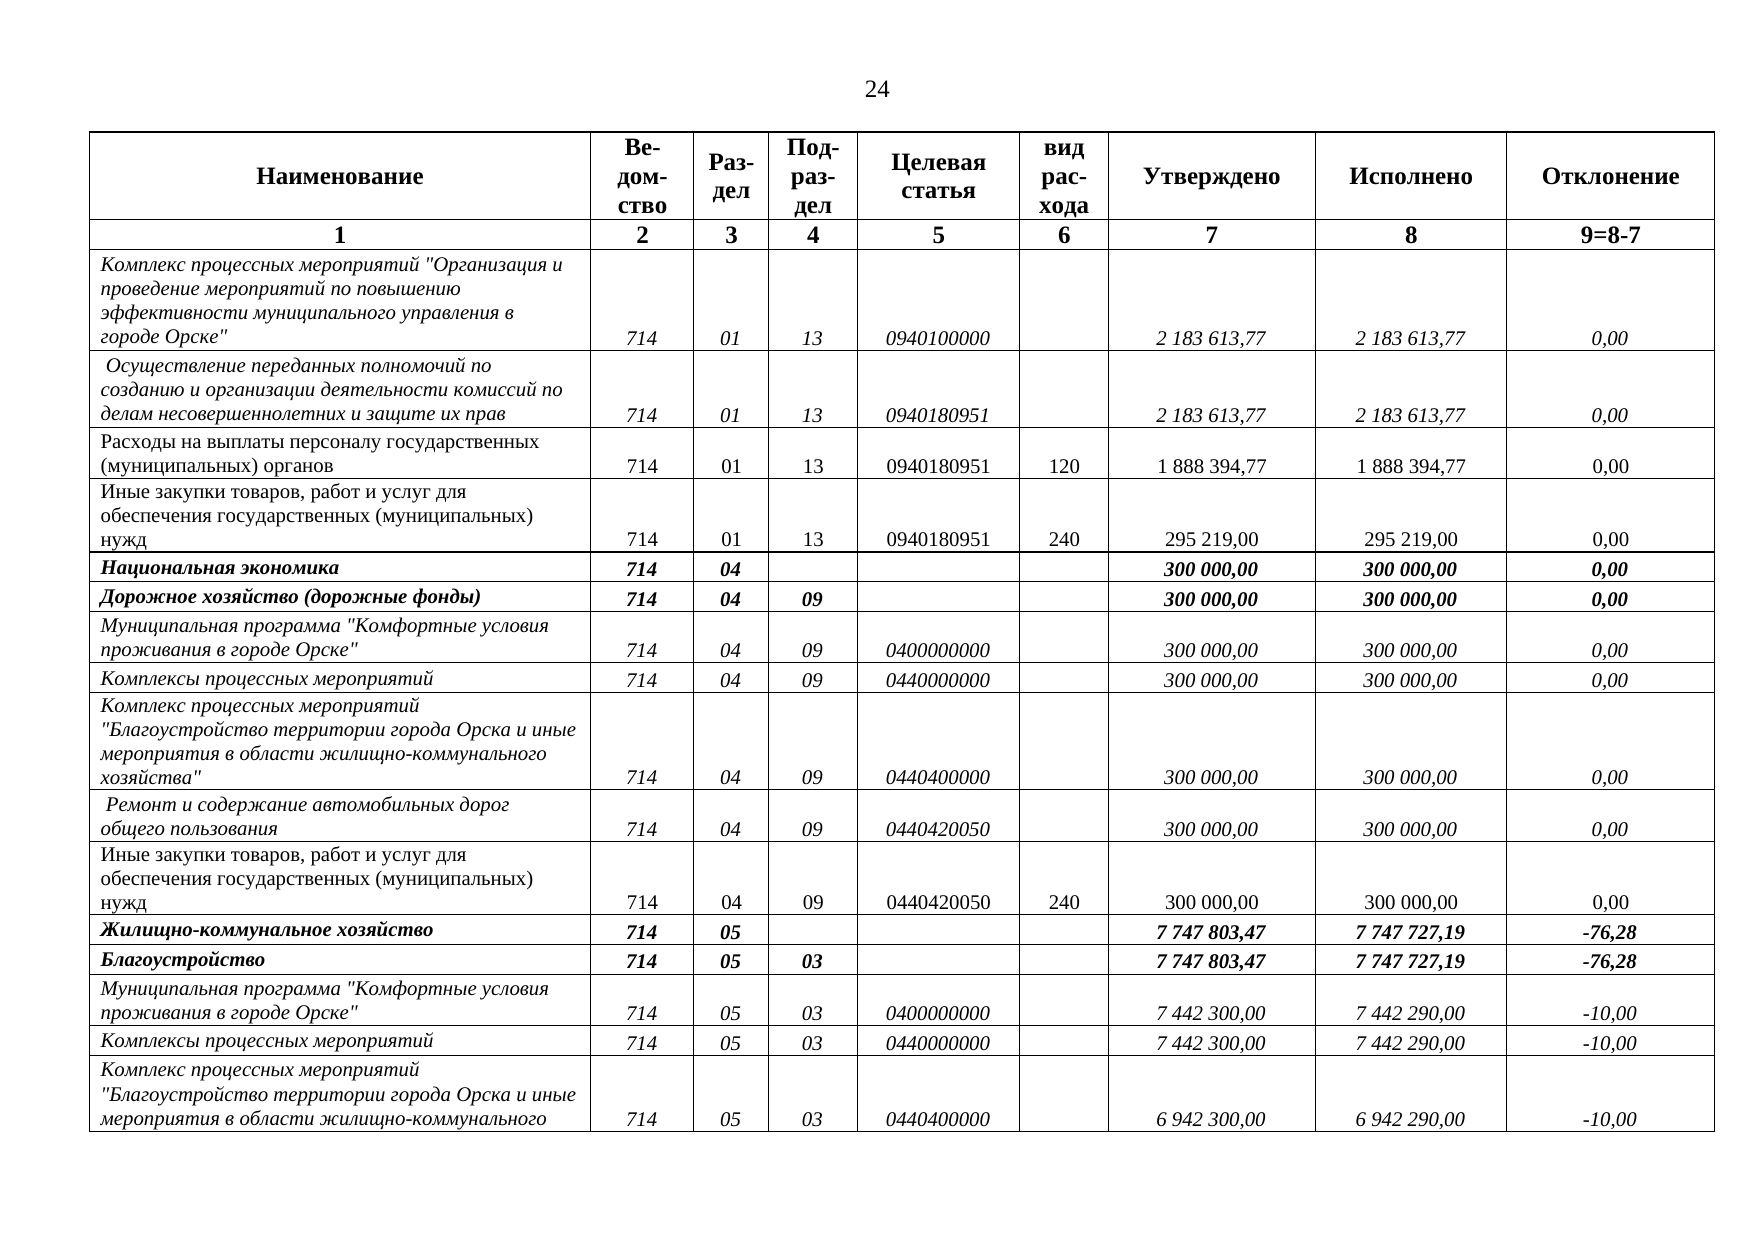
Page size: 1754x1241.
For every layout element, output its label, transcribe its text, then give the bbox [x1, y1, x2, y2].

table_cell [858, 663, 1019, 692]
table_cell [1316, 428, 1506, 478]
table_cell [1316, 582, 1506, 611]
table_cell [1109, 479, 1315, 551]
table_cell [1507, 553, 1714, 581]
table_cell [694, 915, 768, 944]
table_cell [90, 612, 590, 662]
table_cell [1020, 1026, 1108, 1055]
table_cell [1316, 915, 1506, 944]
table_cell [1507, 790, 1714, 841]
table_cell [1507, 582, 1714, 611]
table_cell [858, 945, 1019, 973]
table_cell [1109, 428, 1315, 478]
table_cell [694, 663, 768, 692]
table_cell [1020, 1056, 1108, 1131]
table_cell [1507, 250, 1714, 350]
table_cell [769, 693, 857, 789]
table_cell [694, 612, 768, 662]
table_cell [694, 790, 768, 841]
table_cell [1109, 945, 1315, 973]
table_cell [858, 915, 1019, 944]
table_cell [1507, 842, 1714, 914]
table_cell 4 [769, 220, 857, 248]
table_header Целевая статья [858, 133, 1019, 219]
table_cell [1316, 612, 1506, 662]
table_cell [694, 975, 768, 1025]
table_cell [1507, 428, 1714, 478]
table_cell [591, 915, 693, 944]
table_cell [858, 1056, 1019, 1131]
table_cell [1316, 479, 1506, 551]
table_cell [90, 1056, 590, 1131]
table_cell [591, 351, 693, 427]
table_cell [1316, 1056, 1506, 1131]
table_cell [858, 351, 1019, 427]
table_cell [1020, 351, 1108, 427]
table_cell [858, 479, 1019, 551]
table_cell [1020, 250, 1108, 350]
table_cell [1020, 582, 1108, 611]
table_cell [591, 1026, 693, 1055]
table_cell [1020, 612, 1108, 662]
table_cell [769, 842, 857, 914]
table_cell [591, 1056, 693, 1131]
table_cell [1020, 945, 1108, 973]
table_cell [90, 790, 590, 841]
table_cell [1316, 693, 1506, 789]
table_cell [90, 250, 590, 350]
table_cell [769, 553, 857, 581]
table_header Утверждено [1109, 133, 1315, 219]
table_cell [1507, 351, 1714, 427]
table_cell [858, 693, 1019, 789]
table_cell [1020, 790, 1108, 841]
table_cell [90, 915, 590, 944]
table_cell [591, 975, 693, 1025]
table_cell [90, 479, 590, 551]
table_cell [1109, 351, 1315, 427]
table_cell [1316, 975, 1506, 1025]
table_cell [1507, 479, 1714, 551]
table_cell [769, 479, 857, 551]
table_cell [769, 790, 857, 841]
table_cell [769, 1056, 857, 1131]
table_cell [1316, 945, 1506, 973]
table_header Ве- дом-ство [591, 133, 693, 219]
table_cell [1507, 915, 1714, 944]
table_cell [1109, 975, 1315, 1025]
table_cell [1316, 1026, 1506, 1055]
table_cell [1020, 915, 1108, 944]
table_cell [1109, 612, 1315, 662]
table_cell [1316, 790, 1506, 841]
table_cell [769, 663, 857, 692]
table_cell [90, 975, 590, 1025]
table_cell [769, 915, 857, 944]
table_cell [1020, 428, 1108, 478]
table_cell 9=8-7 [1507, 220, 1714, 248]
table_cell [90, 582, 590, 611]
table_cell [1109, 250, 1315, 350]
table_header вид рас-хода [1020, 133, 1108, 219]
table_cell 2 [591, 220, 693, 248]
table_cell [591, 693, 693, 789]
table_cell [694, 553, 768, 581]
table_cell 3 [694, 220, 768, 248]
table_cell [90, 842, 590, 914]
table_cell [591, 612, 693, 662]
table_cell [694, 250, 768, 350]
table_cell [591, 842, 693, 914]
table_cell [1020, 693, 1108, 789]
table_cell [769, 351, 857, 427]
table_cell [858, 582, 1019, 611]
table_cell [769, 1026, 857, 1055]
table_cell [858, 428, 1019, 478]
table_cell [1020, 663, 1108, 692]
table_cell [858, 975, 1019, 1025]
table_header Раз-дел [694, 133, 768, 219]
table_cell 6 [1020, 220, 1108, 248]
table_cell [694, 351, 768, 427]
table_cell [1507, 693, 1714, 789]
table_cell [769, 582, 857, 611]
table_cell 5 [858, 220, 1019, 248]
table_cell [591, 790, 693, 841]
table_header Под- раз- дел [769, 133, 857, 219]
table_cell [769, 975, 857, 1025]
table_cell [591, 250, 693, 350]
table_cell 1 [90, 220, 590, 248]
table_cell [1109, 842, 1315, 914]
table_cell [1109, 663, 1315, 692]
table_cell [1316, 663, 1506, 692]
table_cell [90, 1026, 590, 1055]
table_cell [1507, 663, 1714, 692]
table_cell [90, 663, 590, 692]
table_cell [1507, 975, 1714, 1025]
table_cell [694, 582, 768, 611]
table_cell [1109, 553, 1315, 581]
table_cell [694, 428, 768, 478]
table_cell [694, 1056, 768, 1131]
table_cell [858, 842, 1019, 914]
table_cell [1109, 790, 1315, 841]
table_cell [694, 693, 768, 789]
table_header Отклонение [1507, 133, 1714, 219]
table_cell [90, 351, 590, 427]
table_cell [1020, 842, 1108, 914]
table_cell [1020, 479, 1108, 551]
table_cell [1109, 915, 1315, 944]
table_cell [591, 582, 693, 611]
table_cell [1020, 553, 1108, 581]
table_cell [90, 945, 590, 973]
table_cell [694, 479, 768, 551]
table_header Исполнено [1316, 133, 1506, 219]
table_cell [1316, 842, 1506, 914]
table_header Наименование [90, 133, 590, 219]
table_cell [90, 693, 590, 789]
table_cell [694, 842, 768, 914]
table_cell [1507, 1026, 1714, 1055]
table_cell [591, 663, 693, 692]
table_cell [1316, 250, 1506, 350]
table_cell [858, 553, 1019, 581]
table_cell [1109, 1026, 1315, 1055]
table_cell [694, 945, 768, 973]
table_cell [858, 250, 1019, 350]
table_cell 8 [1316, 220, 1506, 248]
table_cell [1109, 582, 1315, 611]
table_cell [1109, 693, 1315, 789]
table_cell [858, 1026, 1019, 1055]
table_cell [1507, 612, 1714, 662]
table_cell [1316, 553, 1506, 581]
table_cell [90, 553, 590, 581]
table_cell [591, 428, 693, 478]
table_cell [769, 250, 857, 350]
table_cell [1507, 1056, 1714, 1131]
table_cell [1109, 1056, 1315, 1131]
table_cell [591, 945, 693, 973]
table_cell 7 [1109, 220, 1315, 248]
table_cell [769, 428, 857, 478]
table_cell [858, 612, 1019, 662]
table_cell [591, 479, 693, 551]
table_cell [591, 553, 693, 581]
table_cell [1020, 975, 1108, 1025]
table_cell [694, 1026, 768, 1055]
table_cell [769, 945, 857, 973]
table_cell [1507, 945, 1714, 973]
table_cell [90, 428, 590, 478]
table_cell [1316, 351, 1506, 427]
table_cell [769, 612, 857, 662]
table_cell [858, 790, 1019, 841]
